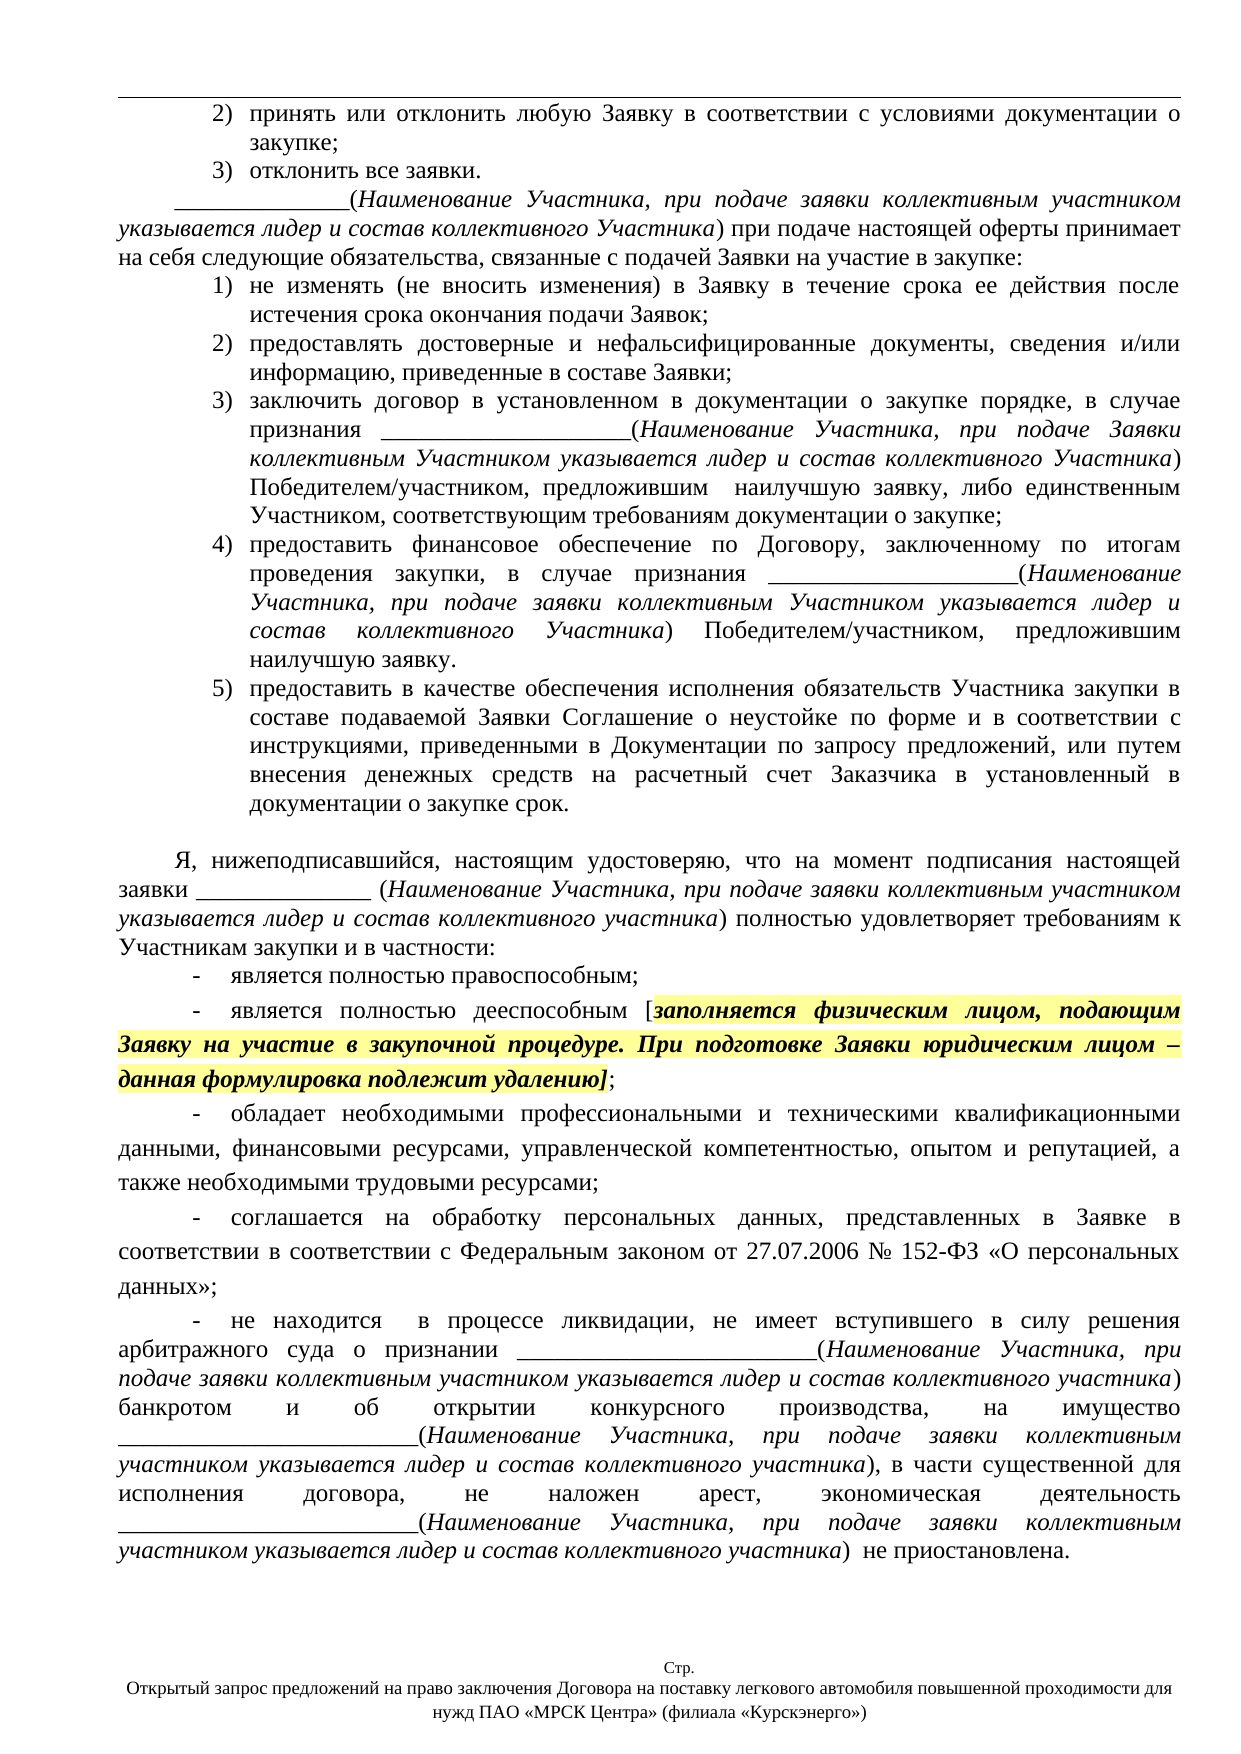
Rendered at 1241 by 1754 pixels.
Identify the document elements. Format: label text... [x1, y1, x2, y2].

list обладает необходимыми профессиональными и техническими квалификационными данными, финансовыми ресурсами, управленческой компетентностью, опытом и репутацией, а также необходимыми трудовыми ресурсами; [118, 1098, 1181, 1196]
list является полностью дееспособным [заполняется физическим лицом, подающим Заявку на участие в закупочной процедуре. При подготовке Заявки юридическим лицом – данная формулировка подлежит удалению]; [118, 1058, 1181, 1093]
list не находится в процессе ликвидации, не имеет вступившего в силу решения арбитражного суда о признании ________________________(Наименование Участника, при подаче заявки коллективным участником указывается лидер и состав коллективного участника) банкротом и об открытии конкурсного производства, на имущество ________________________(Наименование Участника, при подаче заявки коллективным участником указывается лидер и состав коллективного участника), в части существенной для исполнения договора, не наложен арест, экономическая деятельность ________________________(Наименование Участника, при подаче заявки коллективным участником указывается лидер и состав коллективного участника) не приостановлена. [118, 1305, 1181, 1564]
list предоставить финансовое обеспечение по Договору, заключенному по итогам проведения закупки, в случае признания ____________________(Наименование Участника, при подаче заявки коллективным Участником указывается лидер и состав коллективного Участника) Победителем/участником, предложившим наилучшую заявку. [212, 529, 1181, 673]
list предоставить в качестве обеспечения исполнения обязательств Участника закупки в составе подаваемой Заявки Соглашение о неустойке по форме и в соответствии с инструкциями, приведенными в Документации по запросу предложений, или путем внесения денежных средств на расчетный счет Заказчика в установленный в документации о закупке срок. [212, 673, 1181, 817]
list предоставлять достоверные и нефальсифицированные документы, сведения и/или информацию, приведенные в составе Заявки; [212, 328, 1181, 386]
text Я, нижеподписавшийся, настоящим удостоверяю, что на момент подписания настоящей заявки ______________ (Наименование Участника, при подаче заявки коллективным участником указывается лидер и состав коллективного участника) полностью удовлетворяет требованиям к Участникам закупки и в частности: [118, 846, 1181, 961]
list заключить договор в установленном в документации о закупке порядке, в случае признания ____________________(Наименование Участника, при подаче Заявки коллективным Участником указывается лидер и состав коллективного Участника) Победителем/участником, предложившим наилучшую заявку, либо единственным Участником, соответствующим требованиям документации о закупке; [212, 386, 1181, 529]
list принять или отклонить любую Заявку в соответствии с условиями документации о закупке; [212, 98, 1181, 156]
list является полностью правоспособным; [118, 961, 1181, 989]
list отклонить все заявки. [212, 156, 1181, 184]
text ______________(Наименование Участника, при подаче заявки коллективным участником указывается лидер и состав коллективного Участника) при подаче настоящей оферты принимает на себя следующие обязательства, связанные с подачей Заявки на участие в закупке: [118, 184, 1181, 271]
list не изменять (не вносить изменения) в Заявку в течение срока ее действия после истечения срока окончания подачи Заявок; [212, 271, 1181, 328]
list является полностью дееспособным [заполняется физическим лицом, подающим Заявку на участие в закупочной процедуре. При подготовке Заявки юридическим лицом – данная формулировка подлежит удалению]; [118, 995, 1181, 1030]
list соглашается на обработку персональных данных, представленных в Заявке в соответствии в соответствии с Федеральным законом от 27.07.2006 № 152-ФЗ «О персональных данных»; [118, 1202, 1181, 1299]
